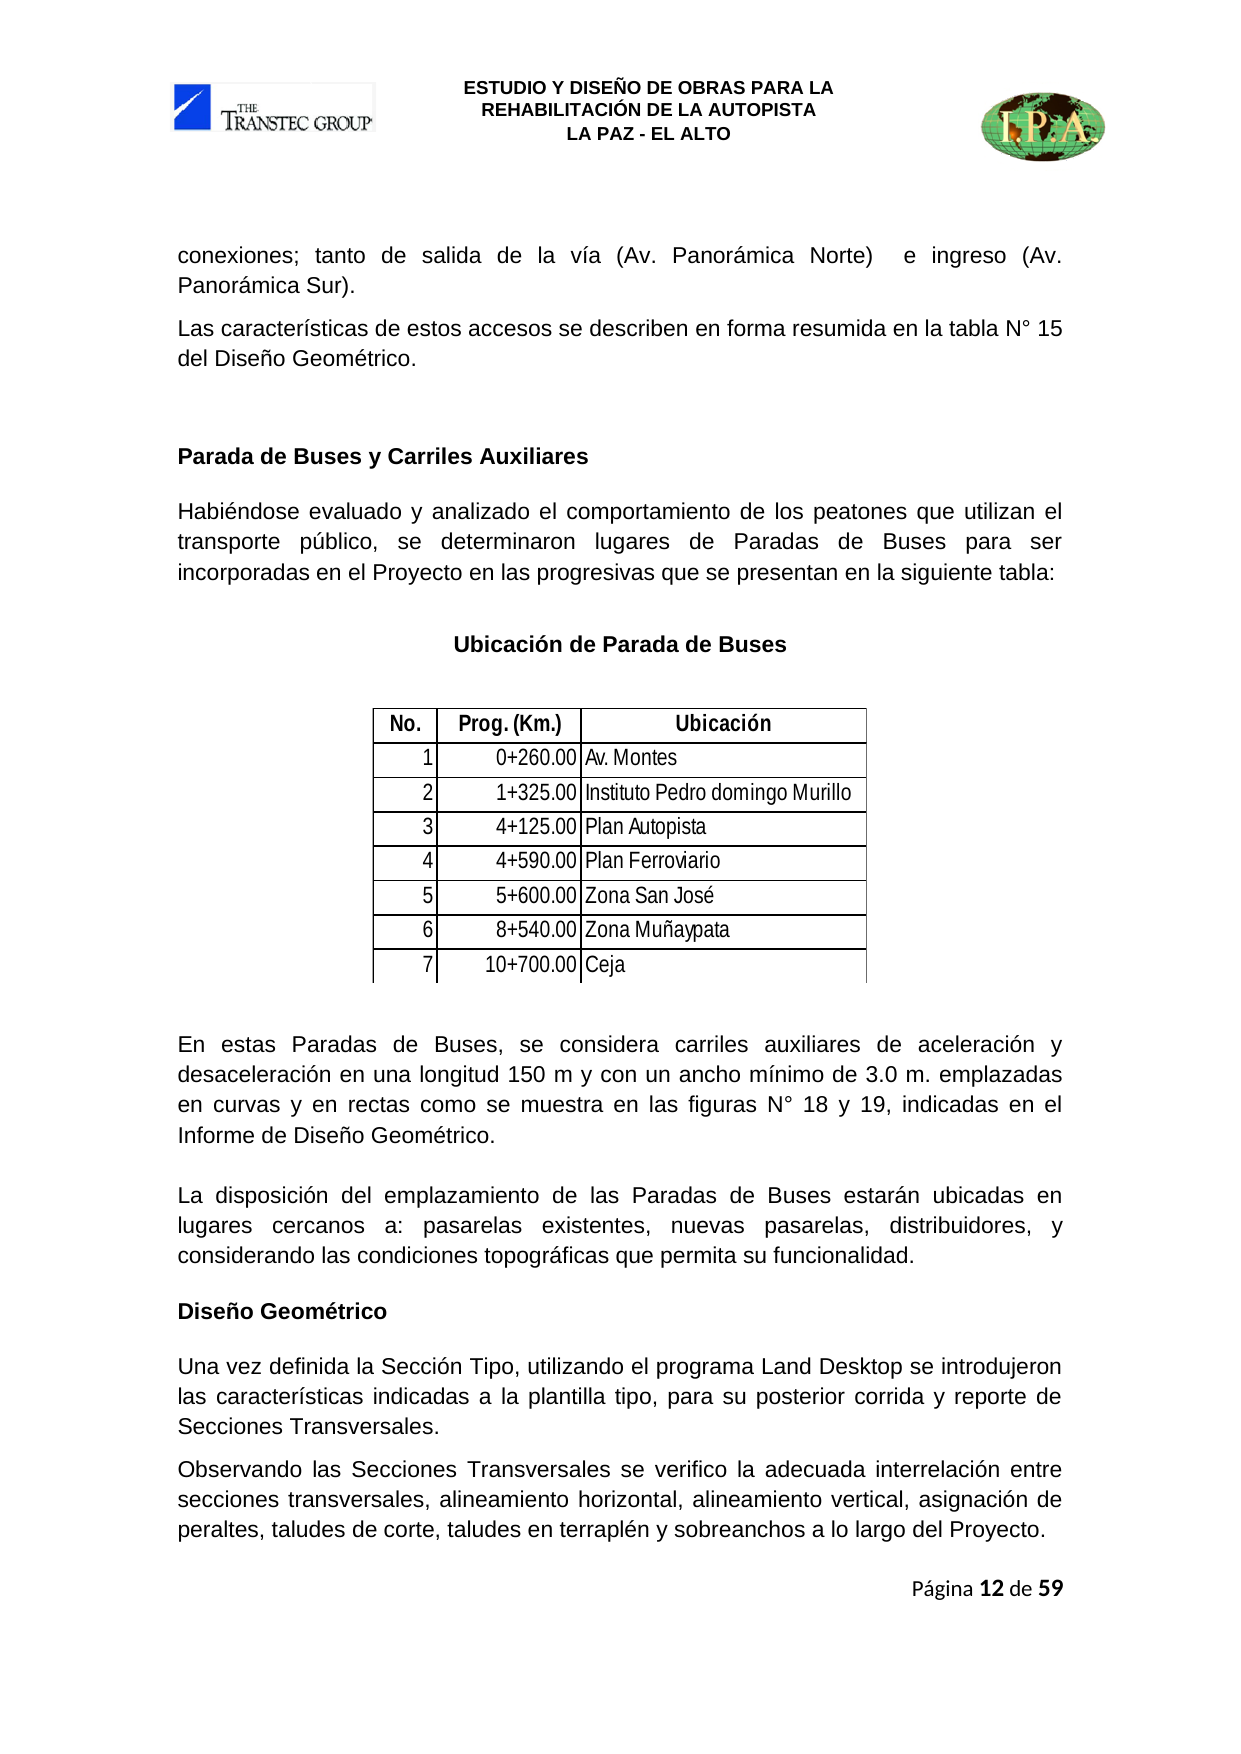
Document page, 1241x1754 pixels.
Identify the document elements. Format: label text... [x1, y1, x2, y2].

text Ubicación de Parada de Buses [177, 601, 1063, 658]
text Diseño Geométrico [177, 1298, 1063, 1324]
text La disposición del emplazamiento de las Paradas de Buses estarán ubicadas en lugares cercanos a: pasarelas existentes, nuevas pasarelas, distribuidores, y considerando las condiciones topográficas que permita su funcionalidad. [177, 1182, 1063, 1269]
text Una vez definida la Sección Tipo, utilizando el programa Land Desktop se introdujeron las características indicadas a la plantilla tipo, para su posterior corrida y reporte de Secciones Transversales. [177, 1353, 1063, 1440]
picture [169, 82, 377, 132]
text Observando las Secciones Transversales se verifico la adecuada interrelación entre secciones transversales, alineamiento horizontal, alineamiento vertical, asignación de peraltes, taludes de corte, taludes en terraplén y sobreanchos a lo largo del Proyecto. [177, 1456, 1063, 1543]
picture [976, 73, 1108, 177]
text Habiéndose evaluado y analizado el comportamiento de los peatones que utilizan el transporte público, se determinaron lugares de Paradas de Buses para ser incorporadas en el Proyecto en las progresivas que se presentan en la siguiente tabla: [177, 498, 1063, 585]
text Parada de Buses y Carriles Auxiliares [177, 443, 1063, 469]
text Las características de estos accesos se describen en forma resumida en la tabla N° 15 del Diseño Geométrico. [177, 315, 1063, 371]
text En estas Paradas de Buses, se considera carriles auxiliares de aceleración y desaceleración en una longitud 150 m y con un ancho mínimo de 3.0 m. emplazadas en curvas y en rectas como se muestra en las figuras N° 18 y 19, indicadas en el Informe de Diseño Geométrico. [177, 1031, 1063, 1148]
